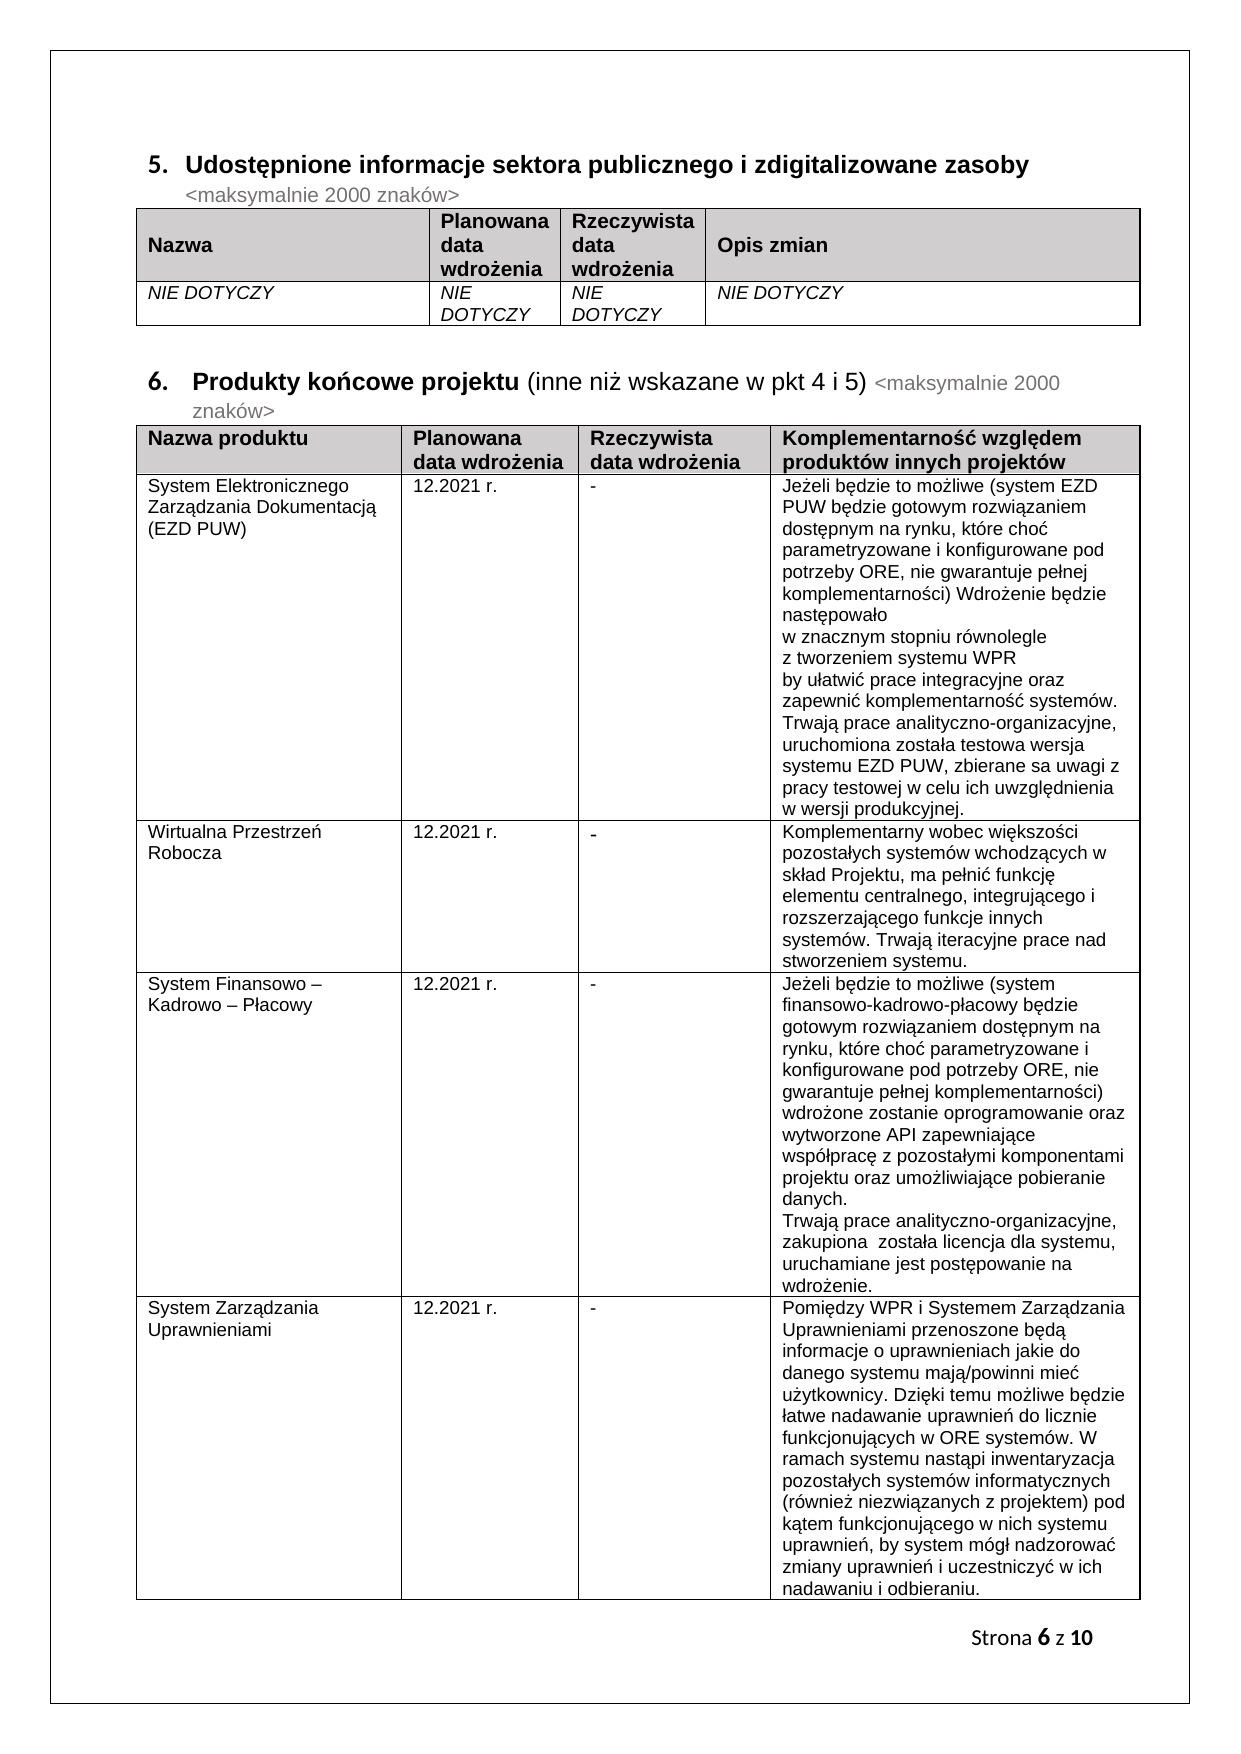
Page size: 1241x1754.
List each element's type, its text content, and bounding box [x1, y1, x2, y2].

table_header Planowana data wdrożenia [402, 426, 578, 473]
table_cell System Zarządzania Uprawnieniami [137, 1297, 401, 1599]
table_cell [771, 1297, 1139, 1599]
table_cell System Finansowo – Kadrowo – Płacowy [137, 973, 401, 1296]
subtitle Udostępnione informacje sektora publicznego i zdigitalizowane zasoby <maksymalnie 2000 znaków> [148, 147, 1093, 206]
table_cell 12.2021 r. [402, 475, 578, 819]
table_cell - [579, 973, 770, 1296]
table_header Nazwa [137, 209, 429, 281]
table_cell 12.2021 r. [402, 821, 578, 972]
table_header Rzeczywista data wdrożenia [561, 209, 705, 281]
table_cell Komplementarny wobec większości pozostałych systemów wchodzących w skład Projektu, ma pełnić funkcję elementu centralnego, integrującego i rozszerzającego funkcje innych systemów. Trwają iteracyjne prace nad stworzeniem systemu. [771, 821, 1139, 972]
table_header Nazwa produktu [137, 426, 401, 473]
table_cell NIE DOTYCZY [561, 282, 705, 325]
table_cell System Elektronicznego Zarządzania Dokumentacją (EZD PUW) [137, 475, 401, 819]
table_cell Jeżeli będzie to możliwe (system finansowo-kadrowo-płacowy będzie gotowym rozwiązaniem dostępnym na rynku, które choć parametryzowane i konfigurowane pod potrzeby ORE, nie gwarantuje pełnej komplementarności) wdrożone zostanie oprogramowanie oraz wytworzone API zapewniające współpracę z pozostałymi komponentami projektu oraz umożliwiające pobieranie danych. Trwają prace analityczno-organizacyjne, zakupiona została licencja dla systemu, uruchamiane jest postępowanie na wdrożenie. [771, 973, 1139, 1296]
table_cell NIE DOTYCZY [430, 282, 560, 325]
table_cell NIE DOTYCZY [706, 282, 1139, 325]
subtitle Produkty końcowe projektu (inne niż wskazane w pkt 4 i 5) <maksymalnie 2000 znaków> [148, 364, 1093, 423]
table_header Planowana data wdrożenia [430, 209, 560, 281]
table_cell 12.2021 r. [402, 1297, 578, 1599]
table_cell 12.2021 r. [402, 973, 578, 1296]
table_cell - [579, 821, 770, 972]
table_cell NIE DOTYCZY [137, 282, 429, 325]
table_cell Jeżeli będzie to możliwe (system EZD PUW będzie gotowym rozwiązaniem dostępnym na rynku, które choć parametryzowane i konfigurowane pod potrzeby ORE, nie gwarantuje pełnej komplementarności) Wdrożenie będzie następowało w znacznym stopniu równolegle z tworzeniem systemu WPR by ułatwić prace integracyjne oraz zapewnić komplementarność systemów. Trwają prace analityczno-organizacyjne, uruchomiona została testowa wersja systemu EZD PUW, zbierane sa uwagi z pracy testowej w celu ich uwzględnienia w wersji produkcyjnej. [771, 475, 1139, 819]
table_cell - [579, 1297, 770, 1599]
table_header Rzeczywista data wdrożenia [579, 426, 770, 473]
table_cell Wirtualna Przestrzeń Robocza [137, 821, 401, 972]
table_header Komplementarność względem produktów innych projektów [771, 426, 1139, 473]
table_cell - [579, 475, 770, 819]
table_header Opis zmian [706, 209, 1139, 281]
